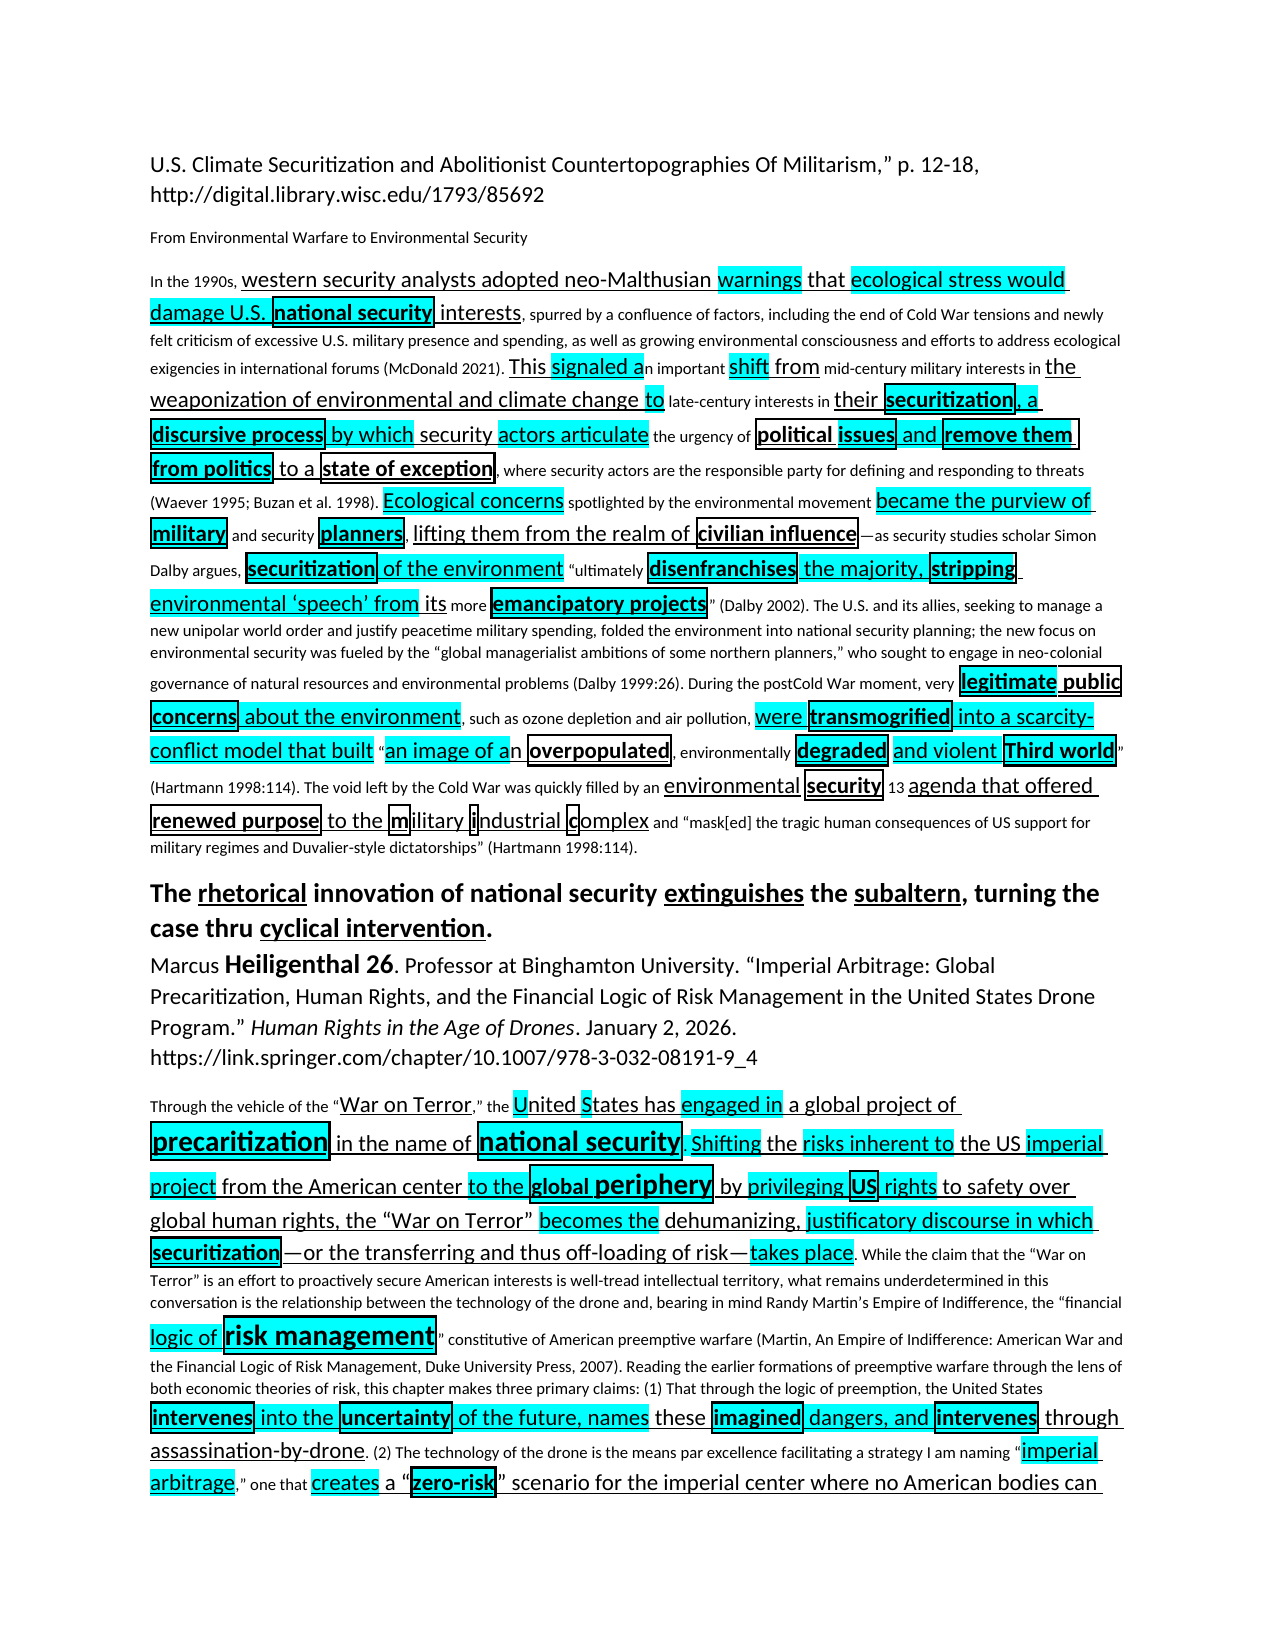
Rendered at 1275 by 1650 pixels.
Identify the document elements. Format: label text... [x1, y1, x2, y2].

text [150, 1090, 1125, 1498]
text In the 1990s, western security analysts adopted neo-Malthusian warnings that ecological stress would damage U.S. national security interests, spurred by a confluence of factors, including the end of Cold War tensions and newly felt criticism of excessive U.S. military presence and spending, as well as growing environmental consciousness and efforts to address ecological exigencies in international forums (McDonald 2021). This signaled an important shift from mid-century military interests in the weaponization of environmental and climate change to late-century interests in their securitization, a discursive process by which security actors articulate the urgency of political issues and remove them from politics to a state of exception, where security actors are the responsible party for defining and responding to threats (Waever 1995; Buzan et al. 1998). Ecological concerns spotlighted by the environmental movement became the purview of military and security planners, lifting them from the realm of civilian influence—as security studies scholar Simon Dalby argues, securitization of the environment “ultimately disenfranchises the majority, stripping environmental ‘speech’ from its more emancipatory projects” (Dalby 2002). The U.S. and its allies, seeking to manage a new unipolar world order and justify peacetime military spending, folded the environment into national security planning; the new focus on environmental security was fueled by the “global managerialist ambitions of some northern planners,” who sought to engage in neo-colonial governance of natural resources and environmental problems (Dalby 1999:26). During the postCold War moment, very legitimate public concerns about the environment, such as ozone depletion and air pollution, were transmogrified into a scarcity-conflict model that built “an image of an overpopulated, environmentally degraded and violent Third world” (Hartmann 1998:114). The void left by the Cold War was quickly filled by an environmental security 13 agenda that offered renewed purpose to the military industrial complex and “mask[ed] the tragic human consequences of US support for military regimes and Duvalier-style dictatorships” (Hartmann 1998:114). [150, 266, 1125, 858]
text From Environmental Warfare to Environmental Security [150, 227, 1125, 247]
subtitle The rhetorical innovation of national security extinguishes the subaltern, turning the case thru cyclical intervention. [150, 876, 1125, 945]
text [150, 150, 1125, 208]
text Marcus Heiligenthal 26. Professor at Binghamton University. “Imperial Arbitrage: Global Precaritization, Human Rights, and the Financial Logic of Risk Management in the United States Drone Program.” Human Rights in the Age of Drones. January 2, 2026. https://link.springer.com/chapter/10.1007/978-3-032-08191-9_4 [150, 947, 1125, 1071]
